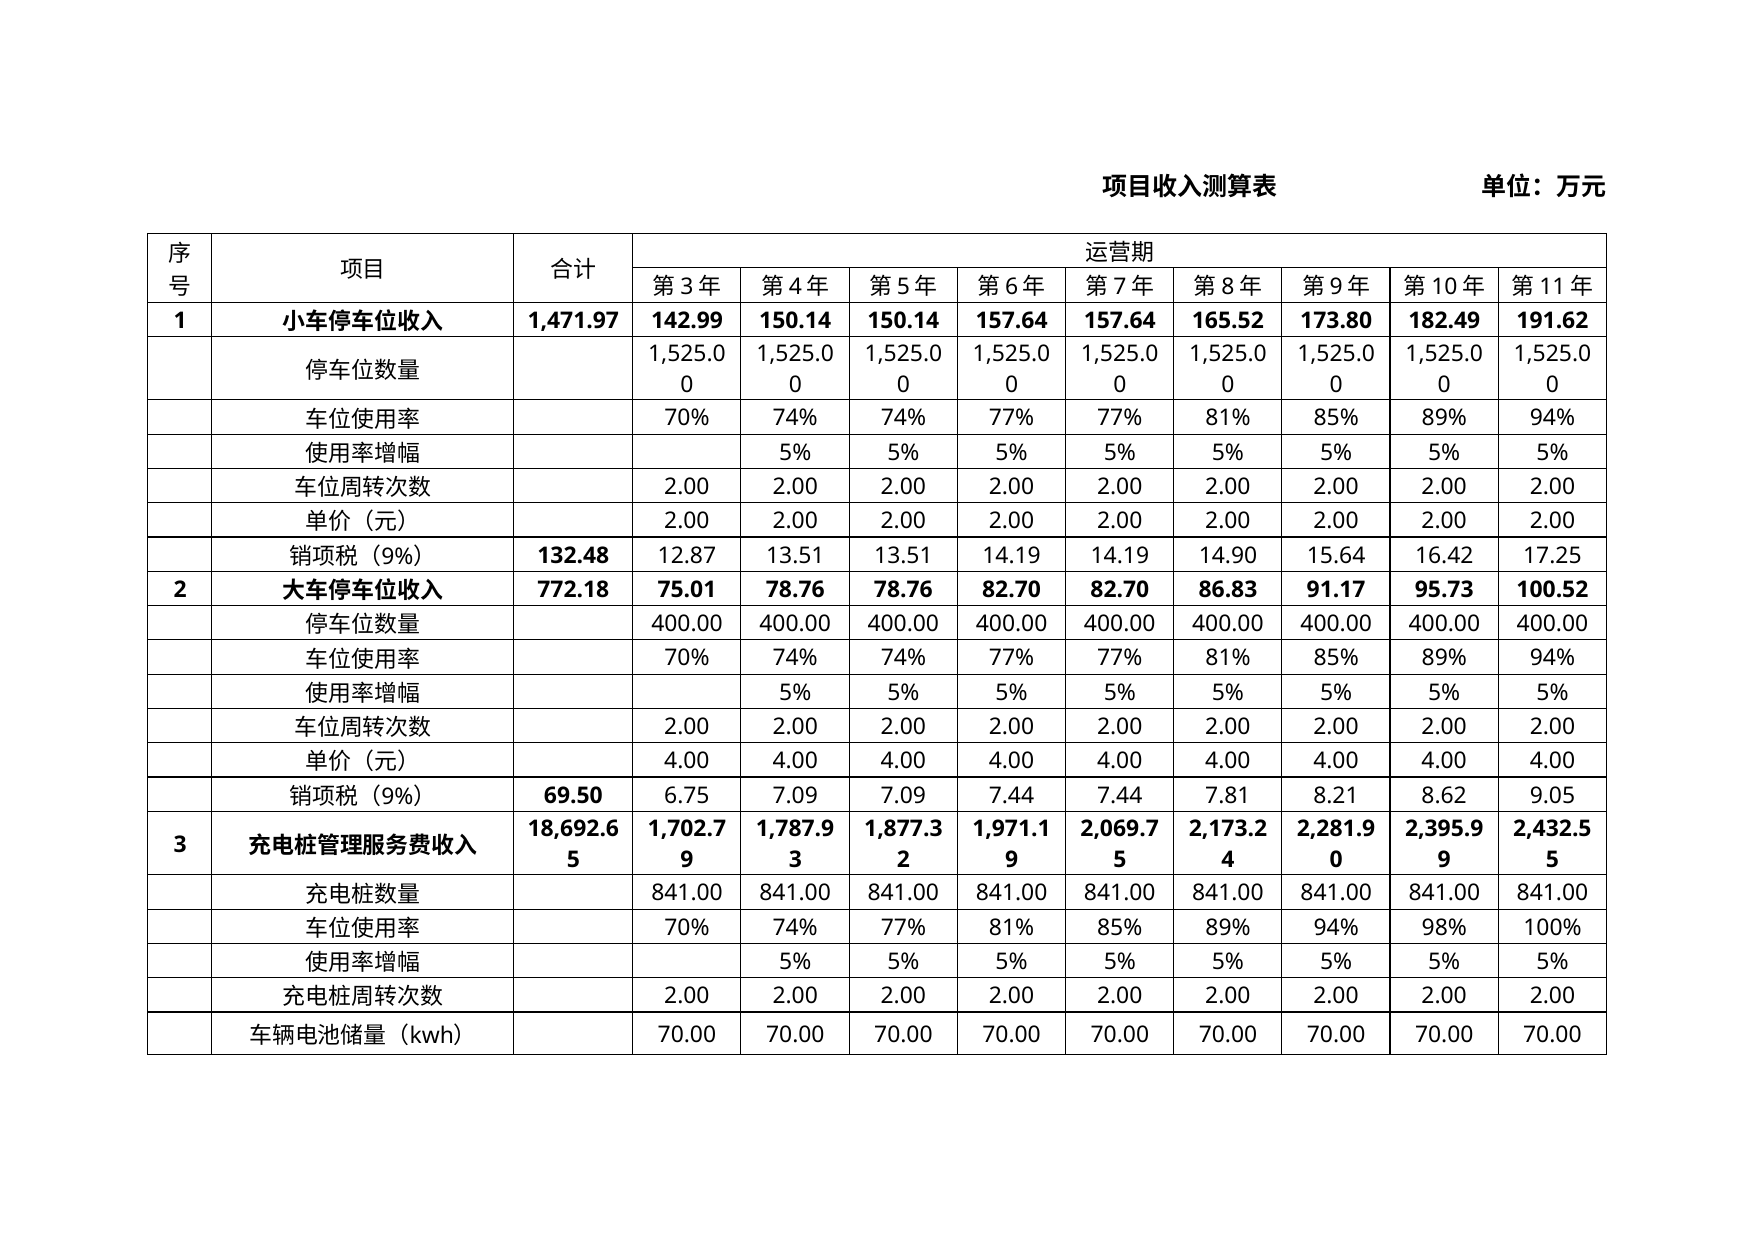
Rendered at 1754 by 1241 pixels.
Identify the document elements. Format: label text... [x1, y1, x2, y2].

table_cell 2.00 [1174, 709, 1281, 742]
table_cell [514, 337, 632, 399]
table_cell 2,395.99 [1391, 812, 1498, 874]
table_cell 157.64 [1066, 303, 1173, 336]
table_cell 销项税（9%） [212, 778, 513, 811]
table_cell 132.48 [514, 538, 632, 571]
table_cell [148, 538, 211, 571]
table_cell 2.00 [633, 503, 740, 536]
table_cell 8.21 [1282, 778, 1389, 811]
table_cell 89% [1391, 640, 1498, 674]
table_cell 第3年 [633, 268, 740, 302]
table_cell 4.00 [1499, 743, 1606, 776]
table_cell 2.00 [1391, 469, 1498, 502]
table_cell 70.00 [741, 1013, 849, 1054]
table_cell 1,525.00 [1282, 337, 1389, 399]
table_cell 7.09 [850, 778, 957, 811]
table_cell 400.00 [1282, 606, 1389, 639]
table_cell 85% [1066, 910, 1173, 943]
table_cell 841.00 [958, 875, 1065, 909]
table_cell 82.70 [958, 572, 1065, 605]
table_cell 1,525.00 [1391, 337, 1498, 399]
table_cell 第5年 [850, 268, 957, 302]
table_cell 3 [148, 812, 211, 874]
table_cell 14.90 [1174, 538, 1281, 571]
table_cell 75.01 [633, 572, 740, 605]
table_cell 2.00 [850, 709, 957, 742]
table_cell 5% [1391, 944, 1498, 977]
table_cell 841.00 [1174, 875, 1281, 909]
table_cell 5% [850, 435, 957, 468]
table_cell 2.00 [1499, 503, 1606, 536]
table_cell 85% [1282, 640, 1389, 674]
table_cell 98% [1391, 910, 1498, 943]
table_cell [633, 675, 740, 708]
table_cell [148, 606, 211, 639]
table_cell 4.00 [1282, 743, 1389, 776]
table_cell 5% [741, 944, 849, 977]
table_cell [514, 675, 632, 708]
table_cell 第11年 [1499, 268, 1606, 302]
table_cell 2.00 [1499, 469, 1606, 502]
table_cell 95.73 [1391, 572, 1498, 605]
table_cell 1,525.00 [850, 337, 957, 399]
table_cell 2.00 [741, 469, 849, 502]
table_cell 7.81 [1174, 778, 1281, 811]
table_cell 1,525.00 [633, 337, 740, 399]
table_cell 400.00 [1499, 606, 1606, 639]
table_cell 70% [633, 640, 740, 674]
table_cell [514, 709, 632, 742]
table_cell 841.00 [850, 875, 957, 909]
table_cell 191.62 [1499, 303, 1606, 336]
table_cell 第8年 [1174, 268, 1281, 302]
table_cell 1,525.00 [1174, 337, 1281, 399]
table_cell 81% [1174, 400, 1281, 434]
table_cell 5% [958, 944, 1065, 977]
table_cell 1 [148, 303, 211, 336]
table_cell 2.00 [958, 469, 1065, 502]
table_cell 89% [1174, 910, 1281, 943]
table_cell 5% [1499, 435, 1606, 468]
table_cell 13.51 [741, 538, 849, 571]
table_cell 17.25 [1499, 538, 1606, 571]
table_cell 70% [633, 400, 740, 434]
table_cell 841.00 [633, 875, 740, 909]
table_cell [514, 978, 632, 1011]
table_cell 车位周转次数 [212, 709, 513, 742]
table_cell 70.00 [1174, 1013, 1281, 1054]
table_cell 2,281.90 [1282, 812, 1389, 874]
table_cell 4.00 [1066, 743, 1173, 776]
table_cell 2.00 [1499, 978, 1606, 1011]
table_cell 第9年 [1282, 268, 1389, 302]
table_cell 8.62 [1391, 778, 1498, 811]
table_cell 70.00 [958, 1013, 1065, 1054]
table_cell 74% [741, 910, 849, 943]
table_cell [633, 435, 740, 468]
table_cell 70% [633, 910, 740, 943]
table_cell 70.00 [1391, 1013, 1498, 1054]
table_cell 2.00 [1391, 709, 1498, 742]
table_cell 2.00 [850, 503, 957, 536]
table_cell 2.00 [1066, 709, 1173, 742]
table_cell [148, 503, 211, 536]
table_cell 70.00 [633, 1013, 740, 1054]
table_cell 充电桩周转次数 [212, 978, 513, 1011]
table_cell 77% [1066, 640, 1173, 674]
table_cell 13.51 [850, 538, 957, 571]
table_cell 1,525.00 [741, 337, 849, 399]
table_cell [148, 910, 211, 943]
table_cell [514, 875, 632, 909]
table_cell 1,525.00 [1066, 337, 1173, 399]
table_cell [148, 337, 211, 399]
table_cell 充电桩管理服务费收入 [212, 812, 513, 874]
table_cell 5% [1282, 944, 1389, 977]
table_cell [633, 944, 740, 977]
table_cell 第4年 [741, 268, 849, 302]
table_cell 85% [1282, 400, 1389, 434]
table_cell 1,525.00 [1499, 337, 1606, 399]
table_cell [148, 675, 211, 708]
table_cell 173.80 [1282, 303, 1389, 336]
table_cell 841.00 [1282, 875, 1389, 909]
table_cell 5% [1174, 675, 1281, 708]
table_cell 94% [1282, 910, 1389, 943]
table_cell 2.00 [741, 503, 849, 536]
table_cell 车位周转次数 [212, 469, 513, 502]
table_cell 使用率增幅 [212, 675, 513, 708]
table_cell 2.00 [1282, 709, 1389, 742]
table_cell 77% [1066, 400, 1173, 434]
table_cell 15.64 [1282, 538, 1389, 571]
table_cell [148, 435, 211, 468]
table_cell 5% [1174, 435, 1281, 468]
table_cell 150.14 [850, 303, 957, 336]
table_cell 2 [148, 572, 211, 605]
table_cell [514, 944, 632, 977]
table_cell 1,877.32 [850, 812, 957, 874]
table_cell 车位使用率 [212, 640, 513, 674]
table_cell 2.00 [958, 503, 1065, 536]
table_cell 5% [850, 944, 957, 977]
table_cell [514, 1013, 632, 1054]
table_cell 5% [1391, 675, 1498, 708]
table_cell [148, 944, 211, 977]
table_cell 车位使用率 [212, 400, 513, 434]
table_cell 2.00 [958, 978, 1065, 1011]
table_cell 4.00 [741, 743, 849, 776]
table_cell 100% [1499, 910, 1606, 943]
table_cell 2.00 [633, 709, 740, 742]
table_cell 5% [1174, 944, 1281, 977]
table_cell [514, 503, 632, 536]
table_cell [514, 400, 632, 434]
table_cell 2.00 [1066, 978, 1173, 1011]
table_cell 9.05 [1499, 778, 1606, 811]
table_cell 400.00 [633, 606, 740, 639]
table_cell 841.00 [1499, 875, 1606, 909]
table_cell [148, 469, 211, 502]
table_cell [514, 435, 632, 468]
table_cell [148, 875, 211, 909]
table_cell 400.00 [1066, 606, 1173, 639]
table_cell 4.00 [850, 743, 957, 776]
table_cell [514, 743, 632, 776]
table_cell 2.00 [741, 709, 849, 742]
table_cell 2.00 [741, 978, 849, 1011]
table_cell 小车停车位收入 [212, 303, 513, 336]
table_cell 77% [958, 400, 1065, 434]
table_cell [514, 606, 632, 639]
table_header 合计 [514, 234, 632, 302]
table_cell 2.00 [850, 978, 957, 1011]
table_cell 94% [1499, 400, 1606, 434]
table_cell 7.44 [1066, 778, 1173, 811]
table_cell 大车停车位收入 [212, 572, 513, 605]
table_cell 74% [741, 640, 849, 674]
table_cell 70.00 [1066, 1013, 1173, 1054]
table_cell 400.00 [958, 606, 1065, 639]
table_cell 77% [958, 640, 1065, 674]
table_cell 18,692.65 [514, 812, 632, 874]
table_cell 5% [1066, 435, 1173, 468]
table_cell 2.00 [1391, 503, 1498, 536]
table_cell 2.00 [958, 709, 1065, 742]
table_cell [148, 778, 211, 811]
table_cell 5% [958, 435, 1065, 468]
table_cell 第7年 [1066, 268, 1173, 302]
table_cell 91.17 [1282, 572, 1389, 605]
table_cell 单价（元） [212, 503, 513, 536]
table_cell [148, 1013, 211, 1054]
table_cell 5% [850, 675, 957, 708]
table_cell 5% [1282, 435, 1389, 468]
table_cell 2,173.24 [1174, 812, 1281, 874]
table_cell 400.00 [850, 606, 957, 639]
table_cell 74% [850, 640, 957, 674]
table_cell 94% [1499, 640, 1606, 674]
table_cell 2,069.75 [1066, 812, 1173, 874]
table_cell 2.00 [1174, 469, 1281, 502]
table_cell 7.44 [958, 778, 1065, 811]
table_cell 2.00 [633, 469, 740, 502]
table_cell 5% [1066, 675, 1173, 708]
table_cell 142.99 [633, 303, 740, 336]
table_cell 5% [741, 435, 849, 468]
table_cell 停车位数量 [212, 606, 513, 639]
table_cell 1,702.79 [633, 812, 740, 874]
table_cell [514, 469, 632, 502]
table_cell 165.52 [1174, 303, 1281, 336]
table_cell 82.70 [1066, 572, 1173, 605]
table_cell 车辆电池储量（kwh） [212, 1013, 513, 1054]
table_cell 4.00 [958, 743, 1065, 776]
table_cell 70.00 [850, 1013, 957, 1054]
table_cell 4.00 [1391, 743, 1498, 776]
table_cell 2.00 [1391, 978, 1498, 1011]
table_cell 充电桩数量 [212, 875, 513, 909]
table_cell 2.00 [850, 469, 957, 502]
table_header 序号 [148, 234, 211, 302]
table_cell 使用率增幅 [212, 435, 513, 468]
table_cell 77% [850, 910, 957, 943]
table_cell 1,471.97 [514, 303, 632, 336]
table_cell 停车位数量 [212, 337, 513, 399]
table_cell 89% [1391, 400, 1498, 434]
table_header 项目 [212, 234, 513, 302]
table_cell 7.09 [741, 778, 849, 811]
table_cell 150.14 [741, 303, 849, 336]
table_cell 2.00 [1066, 503, 1173, 536]
table_cell 车位使用率 [212, 910, 513, 943]
table_cell 单价（元） [212, 743, 513, 776]
table_cell 5% [1499, 944, 1606, 977]
table_cell 841.00 [741, 875, 849, 909]
table_cell 12.87 [633, 538, 740, 571]
table_cell 5% [741, 675, 849, 708]
table_cell [148, 743, 211, 776]
text 项目收入测算表 单位：万元 [148, 166, 1606, 202]
table_cell 2.00 [1174, 978, 1281, 1011]
table_cell 4.00 [1174, 743, 1281, 776]
table_cell 78.76 [850, 572, 957, 605]
table_cell 2.00 [1282, 469, 1389, 502]
table_cell 2.00 [1066, 469, 1173, 502]
table_cell 81% [958, 910, 1065, 943]
table_cell 70.00 [1282, 1013, 1389, 1054]
table_cell 第6年 [958, 268, 1065, 302]
table_cell 1,787.93 [741, 812, 849, 874]
table_cell 5% [1282, 675, 1389, 708]
table_cell 销项税（9%） [212, 538, 513, 571]
table_cell 400.00 [1391, 606, 1498, 639]
table_cell 16.42 [1391, 538, 1498, 571]
table_cell 5% [1499, 675, 1606, 708]
table_cell 182.49 [1391, 303, 1498, 336]
table_header 运营期 [633, 234, 1606, 267]
table_cell 5% [958, 675, 1065, 708]
table_cell 772.18 [514, 572, 632, 605]
table_cell 81% [1174, 640, 1281, 674]
table_cell 5% [1391, 435, 1498, 468]
table_cell [148, 709, 211, 742]
table_cell 400.00 [741, 606, 849, 639]
table_cell 2.00 [1174, 503, 1281, 536]
table_cell 14.19 [958, 538, 1065, 571]
table_cell 841.00 [1066, 875, 1173, 909]
table_cell [148, 400, 211, 434]
table_cell [514, 640, 632, 674]
table_cell 69.50 [514, 778, 632, 811]
table_cell 5% [1066, 944, 1173, 977]
table_cell 86.83 [1174, 572, 1281, 605]
table_cell 第10年 [1391, 268, 1498, 302]
table_cell 2.00 [1282, 503, 1389, 536]
table_cell 2.00 [633, 978, 740, 1011]
table_cell 1,971.19 [958, 812, 1065, 874]
table_cell 14.19 [1066, 538, 1173, 571]
table_cell 100.52 [1499, 572, 1606, 605]
table_cell 2.00 [1282, 978, 1389, 1011]
table_cell 157.64 [958, 303, 1065, 336]
table_cell 6.75 [633, 778, 740, 811]
table_cell 4.00 [633, 743, 740, 776]
table_cell 841.00 [1391, 875, 1498, 909]
table_cell 70.00 [1499, 1013, 1606, 1054]
table_cell 74% [850, 400, 957, 434]
table_cell 400.00 [1174, 606, 1281, 639]
table_cell 74% [741, 400, 849, 434]
table_cell [148, 640, 211, 674]
table_cell 2,432.55 [1499, 812, 1606, 874]
table_cell 使用率增幅 [212, 944, 513, 977]
table_cell 1,525.00 [958, 337, 1065, 399]
table_cell 2.00 [1499, 709, 1606, 742]
table_cell 78.76 [741, 572, 849, 605]
table_cell [514, 910, 632, 943]
table_cell [148, 978, 211, 1011]
